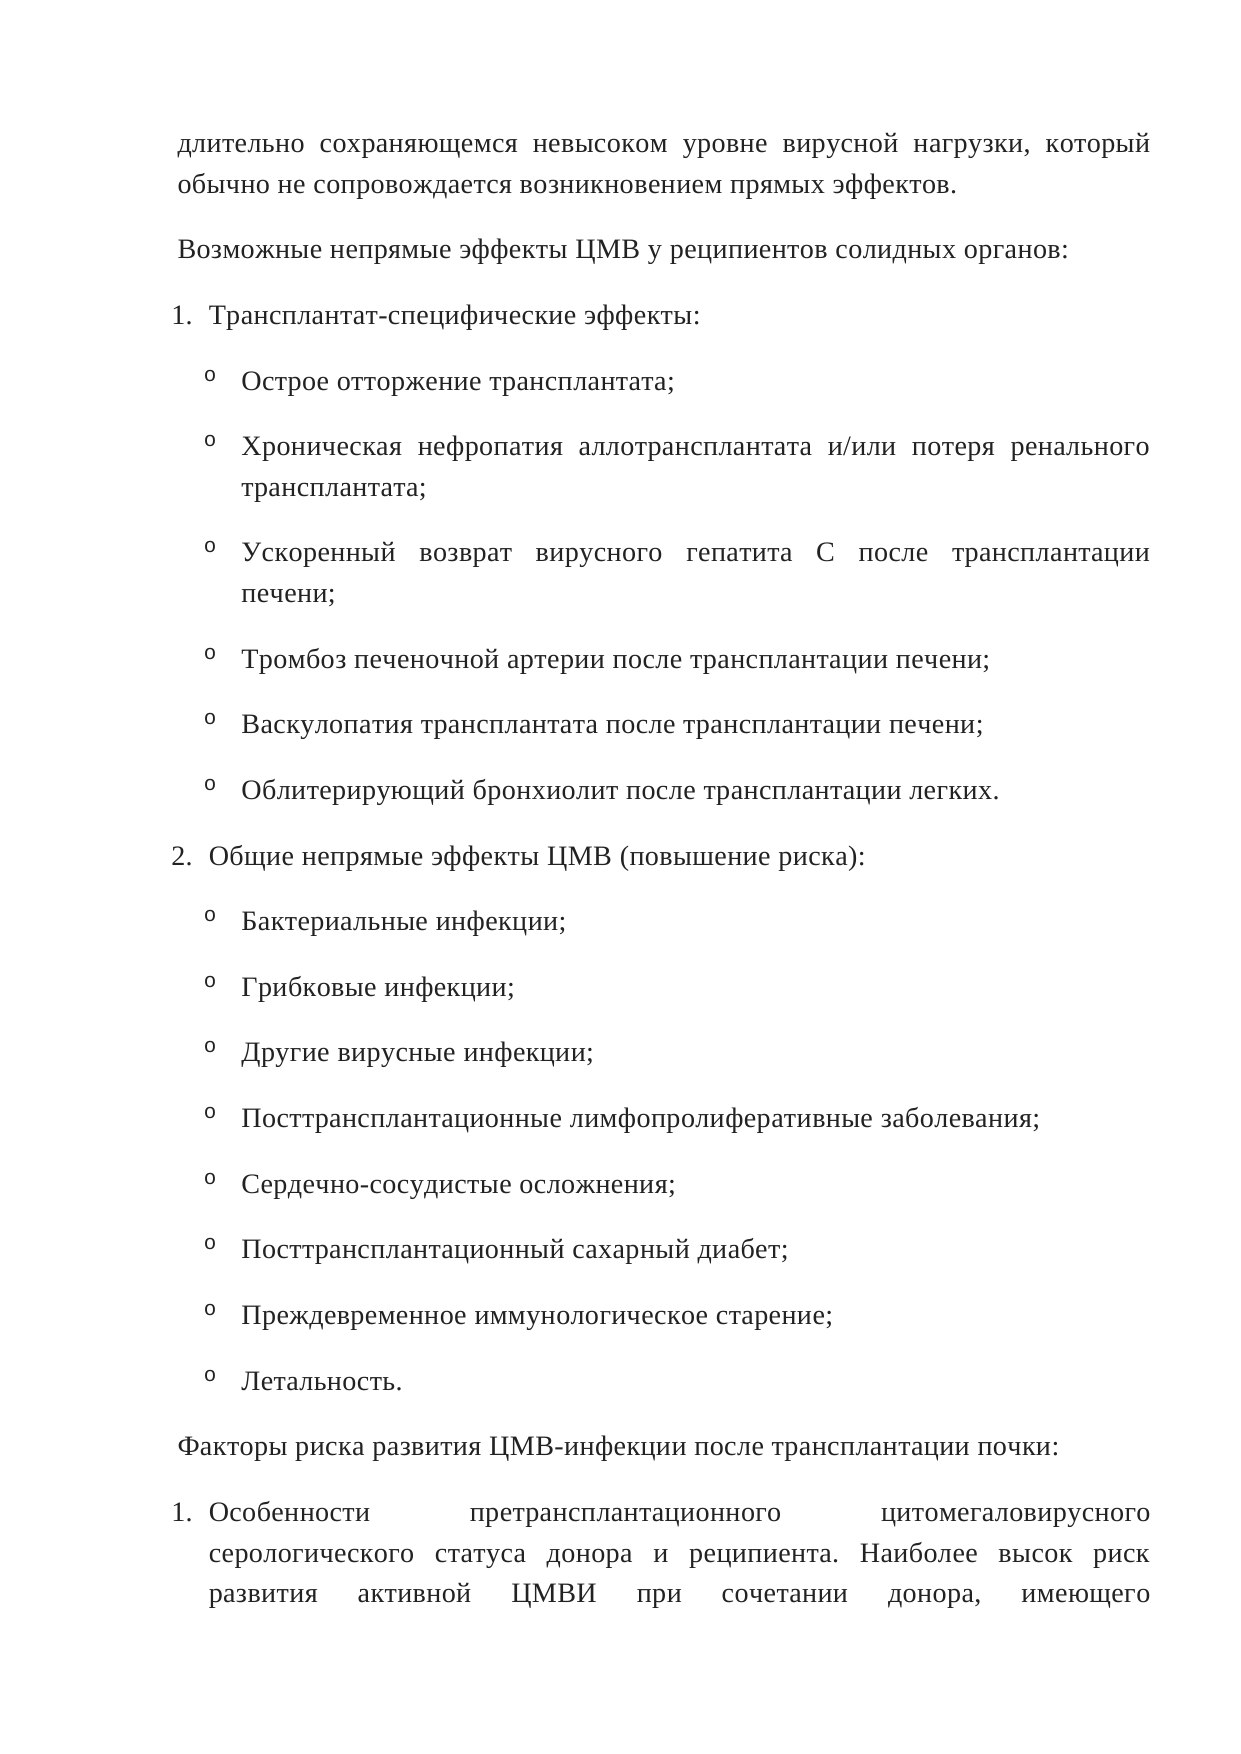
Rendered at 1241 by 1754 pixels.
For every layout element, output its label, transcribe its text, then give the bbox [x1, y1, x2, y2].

list Облитерирующий бронхиолит после трансплантации легких. [204, 765, 1152, 806]
list Посттрансплантационные лимфопролиферативные заболевания; [204, 1093, 1152, 1134]
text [177, 118, 1152, 199]
list Сердечно-сосудистые осложнения; [204, 1159, 1152, 1199]
list Трансплантат-специфические эффекты: [171, 290, 1152, 331]
list Хроническая нефропатия аллотрансплантата и/или потеря ренального трансплантата; [204, 421, 1152, 502]
list Преждевременное иммунологическое старение; [204, 1290, 1152, 1331]
list Тромбоз печеночной артерии после трансплантации печени; [204, 634, 1152, 674]
list Летальность. [204, 1356, 1152, 1396]
text Факторы риска развития ЦМВ-инфекции после трансплантации почки: [177, 1421, 1152, 1462]
text Возможные непрямые эффекты ЦМВ у реципиентов солидных органов: [177, 224, 1152, 265]
list Общие непрямые эффекты ЦМВ (повышение риска): [171, 831, 1152, 871]
list Острое отторжение трансплантата; [204, 356, 1152, 396]
list Ускоренный возврат вирусного гепатита C после трансплантации печени; [204, 527, 1152, 609]
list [171, 1487, 1152, 1609]
list Посттрансплантационный сахарный диабет; [204, 1224, 1152, 1265]
list Васкулопатия трансплантата после трансплантации печени; [204, 699, 1152, 740]
list Другие вирусные инфекции; [204, 1027, 1152, 1068]
list Бактериальные инфекции; [204, 896, 1152, 937]
list Грибковые инфекции; [204, 962, 1152, 1002]
